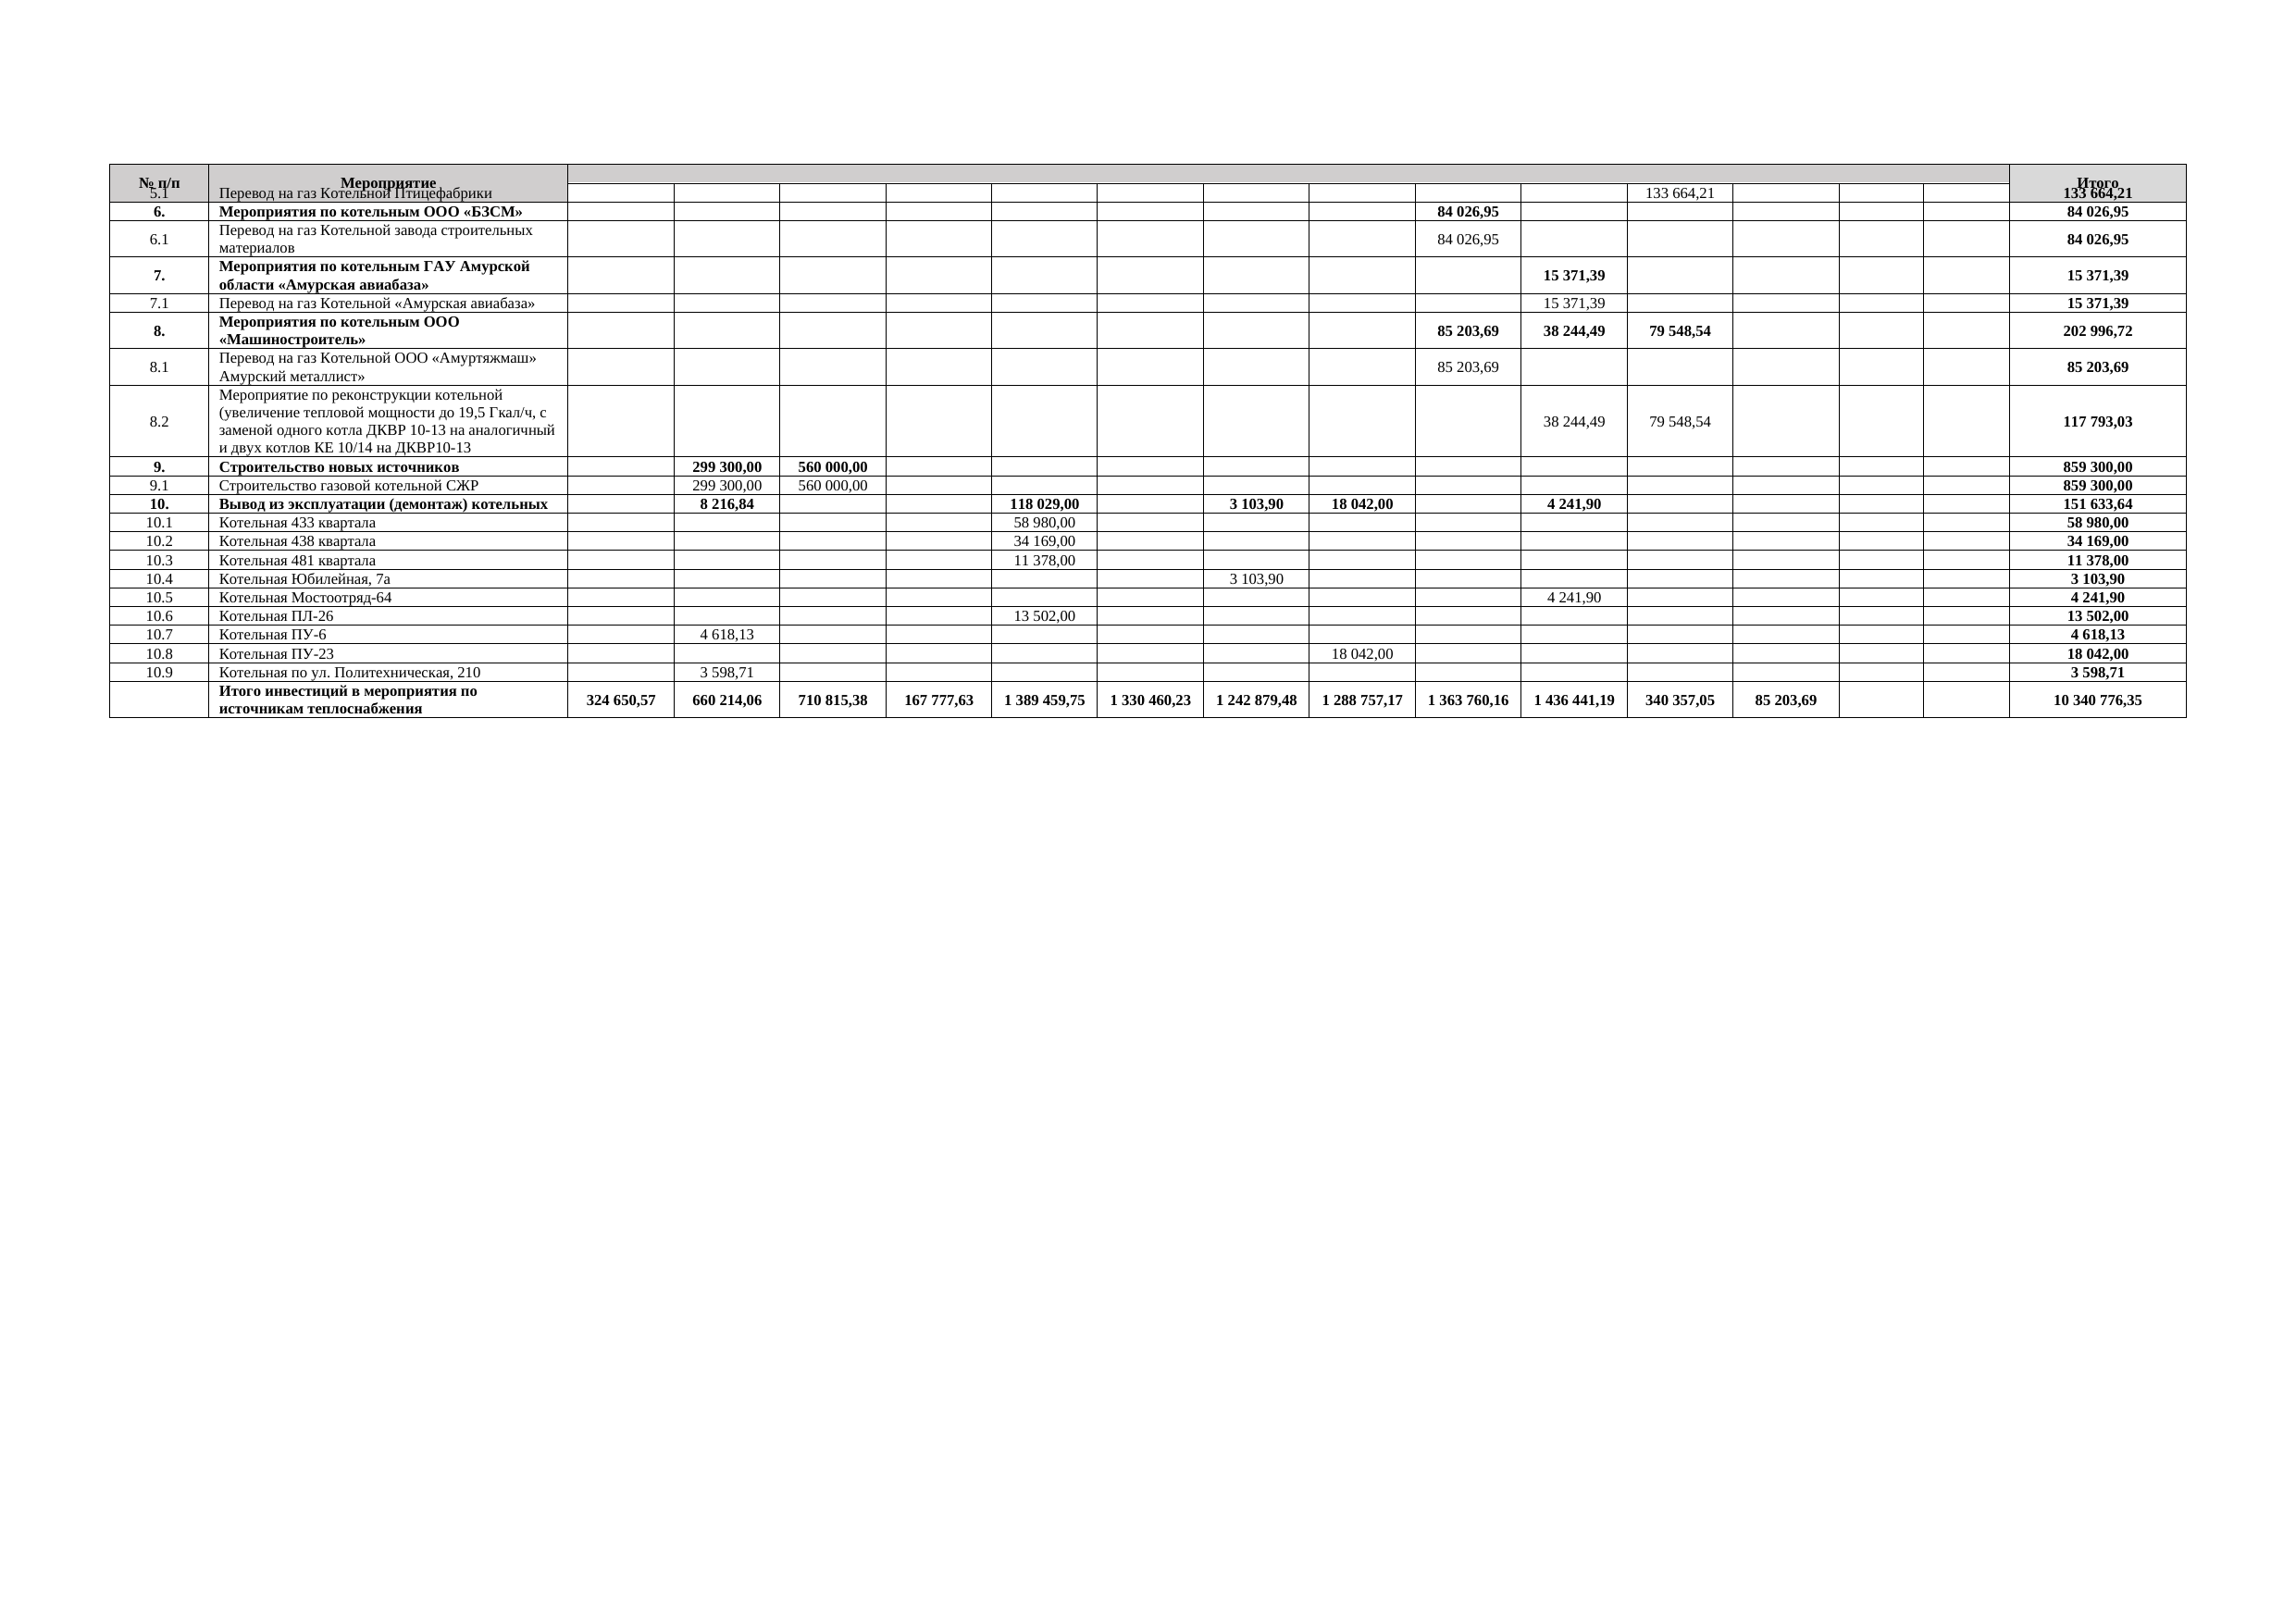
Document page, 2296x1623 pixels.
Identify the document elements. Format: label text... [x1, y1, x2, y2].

table_cell [675, 184, 779, 202]
table_cell [1098, 313, 1203, 348]
table_cell [887, 203, 991, 220]
table_cell [1098, 588, 1203, 606]
table_cell 38 244,49 [1521, 313, 1627, 348]
table_cell [1416, 644, 1520, 663]
table_cell [1733, 607, 1839, 625]
table_cell [1521, 644, 1627, 663]
table_cell [1924, 386, 2009, 456]
table_cell Котельная ПУ-6 [209, 626, 567, 643]
table_cell 15 371,39 [2010, 294, 2186, 312]
table_cell [1521, 551, 1627, 568]
table_cell [1416, 477, 1520, 494]
table_cell [1521, 663, 1627, 681]
table_cell [568, 257, 674, 293]
table_cell [568, 514, 674, 531]
table_cell 6.1 [110, 221, 208, 256]
table_cell [780, 184, 886, 202]
table_cell [1628, 626, 1732, 643]
table_cell [1416, 570, 1520, 588]
table_cell 340 357,05 [1628, 682, 1732, 717]
table_cell 710 815,38 [780, 682, 886, 717]
table_cell [1628, 514, 1732, 531]
table_cell 133 664,21 [1628, 184, 1732, 202]
table_cell Котельная 438 квартала [209, 532, 567, 550]
table_cell 3 598,71 [675, 663, 779, 681]
table_cell [568, 184, 674, 202]
table_cell [675, 203, 779, 220]
table_cell [1733, 386, 1839, 456]
table_cell [568, 570, 674, 588]
table_cell [1416, 457, 1520, 475]
table_cell [1733, 313, 1839, 348]
table_cell 11 378,00 [992, 551, 1097, 568]
table_cell [780, 551, 886, 568]
table_cell [780, 644, 886, 663]
table_cell [1628, 644, 1732, 663]
table_cell 117 793,03 [2010, 386, 2186, 456]
table_cell 79 548,54 [1628, 386, 1732, 456]
table_cell [1924, 349, 2009, 385]
table_cell 202 996,72 [2010, 313, 2186, 348]
table_cell [780, 221, 886, 256]
table_cell [1924, 551, 2009, 568]
table_cell [780, 514, 886, 531]
table_cell Котельная ПУ-23 [209, 644, 567, 663]
table_cell 10 340 776,35 [2010, 682, 2186, 717]
table_cell [1924, 457, 2009, 475]
table_cell [1309, 551, 1415, 568]
table_cell 79 548,54 [1628, 313, 1732, 348]
table_cell [1309, 457, 1415, 475]
table_cell [1924, 607, 2009, 625]
table_header № п/п [110, 165, 208, 183]
table_cell [1416, 184, 1520, 202]
table_cell [1098, 257, 1203, 293]
table_cell [1628, 477, 1732, 494]
table_cell [1309, 570, 1415, 588]
table_cell 10.8 [110, 644, 208, 663]
table_cell [992, 349, 1097, 385]
table_cell 6. [110, 203, 208, 220]
table_cell [1924, 294, 2009, 312]
table_cell 7.1 [110, 294, 208, 312]
table_cell 4 618,13 [2010, 626, 2186, 643]
table_cell 4 618,13 [675, 626, 779, 643]
table_cell [887, 663, 991, 681]
table_cell 660 214,06 [675, 682, 779, 717]
table_cell [1204, 532, 1309, 550]
table_cell [675, 607, 779, 625]
table_cell Мероприятия по котельным ООО «БЗСМ» [209, 203, 567, 220]
table_cell [780, 313, 886, 348]
table_cell 38 244,49 [1521, 386, 1627, 456]
table_cell [1416, 294, 1520, 312]
table_cell [1521, 570, 1627, 588]
table_cell [675, 570, 779, 588]
table_cell [887, 257, 991, 293]
table_cell Перевод на газ Котельной завода строительных материалов [209, 221, 567, 256]
table_cell [110, 682, 208, 717]
table_cell [1840, 313, 1923, 348]
table_cell [887, 532, 991, 550]
table_cell [992, 386, 1097, 456]
table_cell [1733, 532, 1839, 550]
table_cell Вывод из эксплуатации (демонтаж) котельных [209, 495, 567, 513]
table_cell [1924, 221, 2009, 256]
table_cell [1840, 386, 1923, 456]
table_cell [1924, 588, 2009, 606]
table_cell 8.2 [110, 386, 208, 456]
table_header Мероприятие [209, 165, 567, 183]
table_cell 9. [110, 457, 208, 475]
table_cell 4 241,90 [1521, 588, 1627, 606]
table_cell Котельная 481 квартала [209, 551, 567, 568]
table_cell [780, 203, 886, 220]
table_cell 13 502,00 [992, 607, 1097, 625]
table_cell [1628, 203, 1732, 220]
table_cell [1098, 294, 1203, 312]
table_cell [1924, 495, 2009, 513]
table_cell [887, 294, 991, 312]
table_cell [1309, 349, 1415, 385]
table_cell [1924, 514, 2009, 531]
table_cell [887, 349, 991, 385]
table_cell [780, 570, 886, 588]
table_cell 10.3 [110, 551, 208, 568]
table_cell 1 363 760,16 [1416, 682, 1520, 717]
table_cell [1628, 294, 1732, 312]
table_cell [1098, 663, 1203, 681]
table_cell [1204, 588, 1309, 606]
table_cell [1309, 607, 1415, 625]
table_cell [1098, 203, 1203, 220]
table_cell 18 042,00 [1309, 644, 1415, 663]
table_cell [1521, 457, 1627, 475]
table_cell [1098, 184, 1203, 202]
table_cell [1733, 477, 1839, 494]
table_cell [1924, 532, 2009, 550]
table_cell 3 103,90 [1204, 495, 1309, 513]
table_cell [887, 221, 991, 256]
table_cell [1204, 644, 1309, 663]
table_cell [568, 607, 674, 625]
table_cell [1924, 477, 2009, 494]
table_cell [1840, 495, 1923, 513]
table_cell Строительство газовой котельной СЖР [209, 477, 567, 494]
table_cell [1521, 532, 1627, 550]
table_cell Котельная ПЛ-26 [209, 607, 567, 625]
table_cell 8. [110, 313, 208, 348]
table_cell 10.4 [110, 570, 208, 588]
table_cell [1204, 184, 1309, 202]
table_cell 10.1 [110, 514, 208, 531]
table_cell [887, 386, 991, 456]
table_cell [1840, 477, 1923, 494]
table_cell [1840, 221, 1923, 256]
table_cell [1309, 313, 1415, 348]
table_cell [1733, 221, 1839, 256]
table_cell [1416, 532, 1520, 550]
table_cell [1416, 663, 1520, 681]
table_cell [1733, 495, 1839, 513]
table_cell 85 203,69 [1416, 313, 1520, 348]
table_cell [1628, 257, 1732, 293]
table_cell [1309, 184, 1415, 202]
table_cell [1098, 607, 1203, 625]
table_cell [1204, 203, 1309, 220]
table_cell [1733, 551, 1839, 568]
table_cell [887, 570, 991, 588]
table_cell [887, 644, 991, 663]
table_cell 1 389 459,75 [992, 682, 1097, 717]
table_cell [780, 495, 886, 513]
table_cell [1309, 663, 1415, 681]
table_cell [780, 663, 886, 681]
table_cell [1840, 349, 1923, 385]
table_cell 58 980,00 [2010, 514, 2186, 531]
table_cell [1309, 514, 1415, 531]
table_cell [568, 588, 674, 606]
table_cell [992, 257, 1097, 293]
table_cell [887, 313, 991, 348]
table_cell [1628, 221, 1732, 256]
table_cell [1840, 203, 1923, 220]
table_cell [1521, 514, 1627, 531]
table_cell [568, 349, 674, 385]
table_cell [1840, 532, 1923, 550]
table_cell [1098, 221, 1203, 256]
table_cell [1840, 626, 1923, 643]
table_cell 8 216,84 [675, 495, 779, 513]
table_cell 167 777,63 [887, 682, 991, 717]
table_cell 560 000,00 [780, 477, 886, 494]
table_cell [1204, 514, 1309, 531]
table_cell [887, 477, 991, 494]
table_cell [992, 588, 1097, 606]
table_cell [1416, 495, 1520, 513]
table_cell [1521, 477, 1627, 494]
table_cell [780, 588, 886, 606]
table_header Итого [2010, 165, 2186, 183]
table_cell [780, 257, 886, 293]
table_cell [780, 386, 886, 456]
table_cell 1 288 757,17 [1309, 682, 1415, 717]
table_cell [1628, 663, 1732, 681]
table_cell 4 241,90 [1521, 495, 1627, 513]
table_cell [780, 607, 886, 625]
table_cell [1924, 257, 2009, 293]
table_cell [992, 663, 1097, 681]
table_cell Котельная по ул. Политехническая, 210 [209, 663, 567, 681]
table_cell 1 330 460,23 [1098, 682, 1203, 717]
table_cell [1098, 551, 1203, 568]
table_cell [1924, 570, 2009, 588]
table_cell [1733, 570, 1839, 588]
table_cell [568, 551, 674, 568]
table_cell [887, 457, 991, 475]
table_cell 18 042,00 [1309, 495, 1415, 513]
table_cell [1521, 626, 1627, 643]
table_cell [1733, 294, 1839, 312]
table_cell [1733, 184, 1839, 202]
table_cell [1733, 203, 1839, 220]
table_cell [568, 221, 674, 256]
table_cell 10.2 [110, 532, 208, 550]
table_cell [1204, 457, 1309, 475]
table_cell [1924, 644, 2009, 663]
table_cell 10.9 [110, 663, 208, 681]
table_cell 84 026,95 [2010, 221, 2186, 256]
table_cell [1628, 495, 1732, 513]
table_cell [1416, 257, 1520, 293]
table_cell Мероприятия по котельным ООО «Машиностроитель» [209, 313, 567, 348]
table_cell [1416, 514, 1520, 531]
table_cell [1098, 514, 1203, 531]
table_cell [887, 514, 991, 531]
table_cell [992, 184, 1097, 202]
table_cell [1204, 221, 1309, 256]
table_cell 84 026,95 [1416, 221, 1520, 256]
table_cell [675, 386, 779, 456]
table_cell 4 241,90 [2010, 588, 2186, 606]
table_cell [1098, 457, 1203, 475]
table_cell [1098, 349, 1203, 385]
table_cell 118 029,00 [992, 495, 1097, 513]
table_cell 859 300,00 [2010, 457, 2186, 475]
table_cell 299 300,00 [675, 457, 779, 475]
table_cell [1840, 644, 1923, 663]
table_cell 9.1 [110, 477, 208, 494]
table_cell [1309, 588, 1415, 606]
table_cell [780, 626, 886, 643]
table_cell [1924, 203, 2009, 220]
table_cell [568, 386, 674, 456]
table_cell Перевод на газ Котельной «Амурская авиабаза» [209, 294, 567, 312]
table_cell 15 371,39 [1521, 257, 1627, 293]
table_cell 5.1 [110, 183, 208, 202]
table_cell [1733, 588, 1839, 606]
table_cell [992, 203, 1097, 220]
table_cell [1309, 257, 1415, 293]
table_cell [1840, 607, 1923, 625]
table_cell [1098, 626, 1203, 643]
table_cell [1628, 607, 1732, 625]
table_cell [675, 532, 779, 550]
table_cell [1924, 313, 2009, 348]
table_cell [675, 349, 779, 385]
table_cell Строительство новых источников [209, 457, 567, 475]
table_cell [675, 588, 779, 606]
table_cell [780, 294, 886, 312]
table_cell [1204, 551, 1309, 568]
table_cell [1521, 184, 1627, 202]
table_cell [1416, 386, 1520, 456]
table_cell 7. [110, 257, 208, 293]
table_cell [1309, 386, 1415, 456]
table_cell [1416, 626, 1520, 643]
table_cell [1924, 663, 2009, 681]
table_cell 1 242 879,48 [1204, 682, 1309, 717]
table_cell 3 103,90 [2010, 570, 2186, 588]
table_cell 85 203,69 [2010, 349, 2186, 385]
table_cell [1840, 294, 1923, 312]
table_cell [1628, 457, 1732, 475]
table_cell [1098, 570, 1203, 588]
table_cell [1840, 570, 1923, 588]
table_cell [1098, 495, 1203, 513]
table_cell [1098, 477, 1203, 494]
table_cell [1628, 349, 1732, 385]
table_cell 299 300,00 [675, 477, 779, 494]
table_cell Котельная Мостоотряд-64 [209, 588, 567, 606]
table_cell 10.5 [110, 588, 208, 606]
table_cell Перевод на газ Котельной Птицефабрики [209, 183, 567, 202]
table_cell [1309, 626, 1415, 643]
table_cell 324 650,57 [568, 682, 674, 717]
table_cell [1204, 626, 1309, 643]
table_cell [1204, 386, 1309, 456]
table_cell [1924, 682, 2009, 717]
table_cell [992, 313, 1097, 348]
table_cell [1521, 221, 1627, 256]
table_cell [1204, 663, 1309, 681]
table_cell [887, 588, 991, 606]
table_cell [992, 626, 1097, 643]
table_cell 34 169,00 [992, 532, 1097, 550]
table_cell Итого инвестиций в мероприятия по источникам теплоснабжения [209, 682, 567, 717]
table_cell [1416, 607, 1520, 625]
table_cell [1840, 514, 1923, 531]
table_cell [568, 294, 674, 312]
table_cell 34 169,00 [2010, 532, 2186, 550]
table_cell Котельная 433 квартала [209, 514, 567, 531]
table_cell [568, 477, 674, 494]
table_cell [1521, 607, 1627, 625]
table_cell [1628, 570, 1732, 588]
table_cell [1840, 588, 1923, 606]
table_cell 3 103,90 [1204, 570, 1309, 588]
table_cell [1733, 257, 1839, 293]
table_cell [1628, 551, 1732, 568]
table_cell 10. [110, 495, 208, 513]
table_cell [1840, 184, 1923, 202]
table_cell [1204, 607, 1309, 625]
table_cell [1204, 313, 1309, 348]
table_cell [992, 644, 1097, 663]
table_cell 15 371,39 [2010, 257, 2186, 293]
table_cell [568, 626, 674, 643]
table_cell [1733, 663, 1839, 681]
table_cell [1840, 257, 1923, 293]
table_cell [1416, 588, 1520, 606]
table_cell [675, 313, 779, 348]
table_cell 58 980,00 [992, 514, 1097, 531]
table_cell 84 026,95 [2010, 203, 2186, 220]
table_cell [1309, 294, 1415, 312]
table_cell 85 203,69 [1733, 682, 1839, 717]
table_cell [887, 607, 991, 625]
table_cell Мероприятие по реконструкции котельной (увеличение тепловой мощности до 19,5 Гкал/ч, с заменой одного котла ДКВР 10-13 на аналогичный и двух котлов КЕ 10/14 на ДКВР10-13 [209, 386, 567, 456]
table_cell [1733, 349, 1839, 385]
table_cell [1309, 221, 1415, 256]
table_cell [887, 626, 991, 643]
table_cell [1840, 682, 1923, 717]
table_cell [675, 644, 779, 663]
table_cell [568, 495, 674, 513]
table_cell [887, 551, 991, 568]
table_cell 10.6 [110, 607, 208, 625]
table_cell [675, 294, 779, 312]
table_cell 3 598,71 [2010, 663, 2186, 681]
table_cell [992, 294, 1097, 312]
table_cell [1521, 349, 1627, 385]
table_cell [1733, 457, 1839, 475]
table_cell 133 664,21 [2010, 183, 2186, 202]
table_cell Котельная Юбилейная, 7а [209, 570, 567, 588]
table_cell [1924, 626, 2009, 643]
table_header [568, 165, 2009, 182]
table_cell [675, 257, 779, 293]
table_cell [992, 477, 1097, 494]
table_cell [1840, 663, 1923, 681]
table_cell [1628, 588, 1732, 606]
table_cell [1309, 477, 1415, 494]
table_cell [1309, 203, 1415, 220]
table_cell [568, 313, 674, 348]
table_cell [675, 221, 779, 256]
table_cell 15 371,39 [1521, 294, 1627, 312]
table_cell [1416, 551, 1520, 568]
table_cell 8.1 [110, 349, 208, 385]
table_cell [568, 663, 674, 681]
table_cell [568, 532, 674, 550]
table_cell [887, 495, 991, 513]
table_cell [1840, 457, 1923, 475]
table_cell 11 378,00 [2010, 551, 2186, 568]
table_cell Перевод на газ Котельной ООО «Амуртяжмаш» Амурский металлист» [209, 349, 567, 385]
table_cell 18 042,00 [2010, 644, 2186, 663]
table_cell [568, 457, 674, 475]
table_cell 560 000,00 [780, 457, 886, 475]
table_cell [780, 349, 886, 385]
table_cell 84 026,95 [1416, 203, 1520, 220]
table_cell [1840, 551, 1923, 568]
table_cell [1628, 532, 1732, 550]
table_cell [675, 514, 779, 531]
table_cell 13 502,00 [2010, 607, 2186, 625]
table_cell [1098, 644, 1203, 663]
table_cell 1 436 441,19 [1521, 682, 1627, 717]
table_cell [675, 551, 779, 568]
table_cell [1204, 349, 1309, 385]
table_cell 151 633,64 [2010, 495, 2186, 513]
table_cell [568, 203, 674, 220]
table_cell [992, 221, 1097, 256]
table_cell [1098, 532, 1203, 550]
table_cell [1204, 294, 1309, 312]
table_cell [1204, 477, 1309, 494]
table_cell [992, 457, 1097, 475]
table_cell Мероприятия по котельным ГАУ Амурской области «Амурская авиабаза» [209, 257, 567, 293]
table_cell [1733, 626, 1839, 643]
table_cell [1924, 184, 2009, 202]
table_cell [1521, 203, 1627, 220]
table_cell [887, 184, 991, 202]
table_cell [1309, 532, 1415, 550]
table_cell 10.7 [110, 626, 208, 643]
table_cell 85 203,69 [1416, 349, 1520, 385]
table_cell [780, 532, 886, 550]
table_cell [568, 644, 674, 663]
table_cell 859 300,00 [2010, 477, 2186, 494]
table_cell [1733, 514, 1839, 531]
table_cell [992, 570, 1097, 588]
table_cell [1733, 644, 1839, 663]
table_cell [1204, 257, 1309, 293]
table_cell [1098, 386, 1203, 456]
